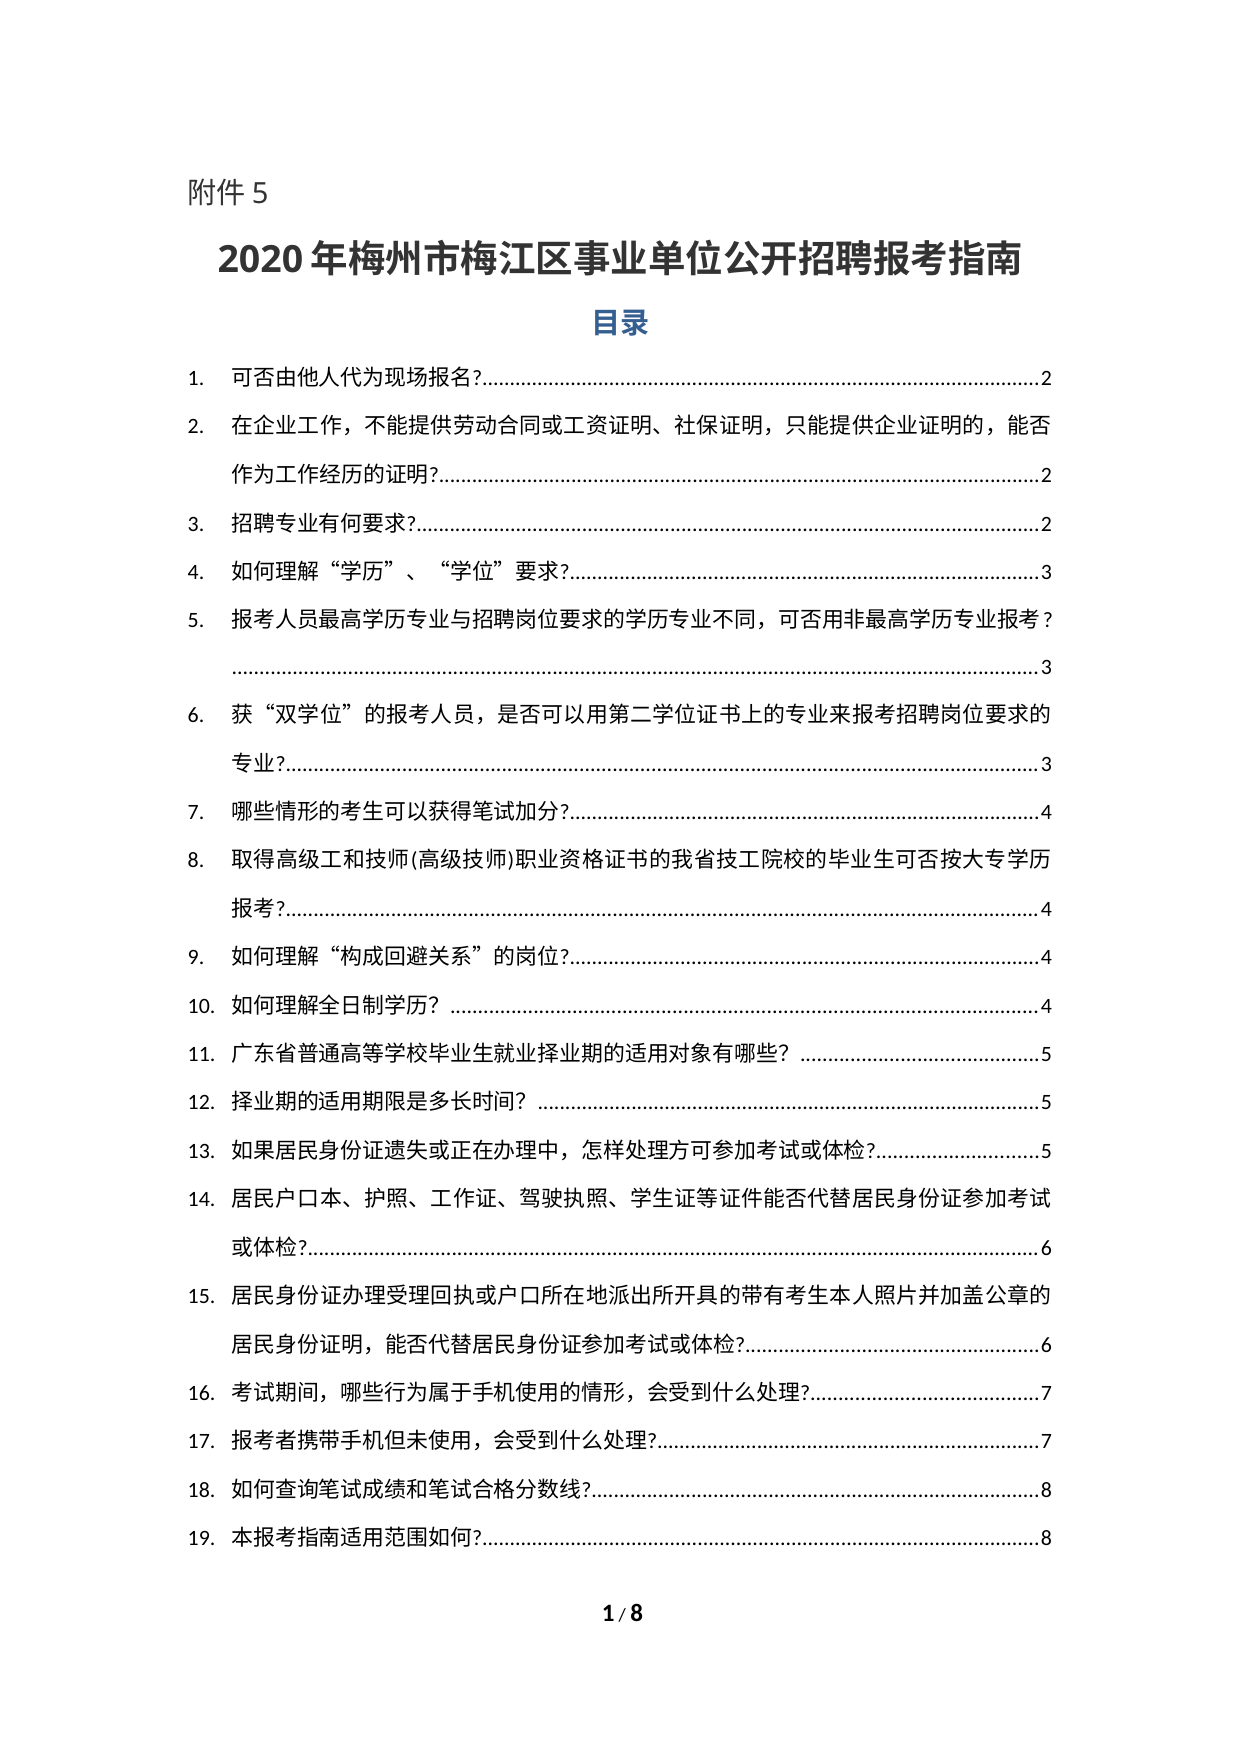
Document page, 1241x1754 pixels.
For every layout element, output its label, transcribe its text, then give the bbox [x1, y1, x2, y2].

text 2020年梅州市梅江区事业单位公开招聘报考指南 [187, 223, 1053, 288]
text 附件5 [187, 158, 1053, 223]
